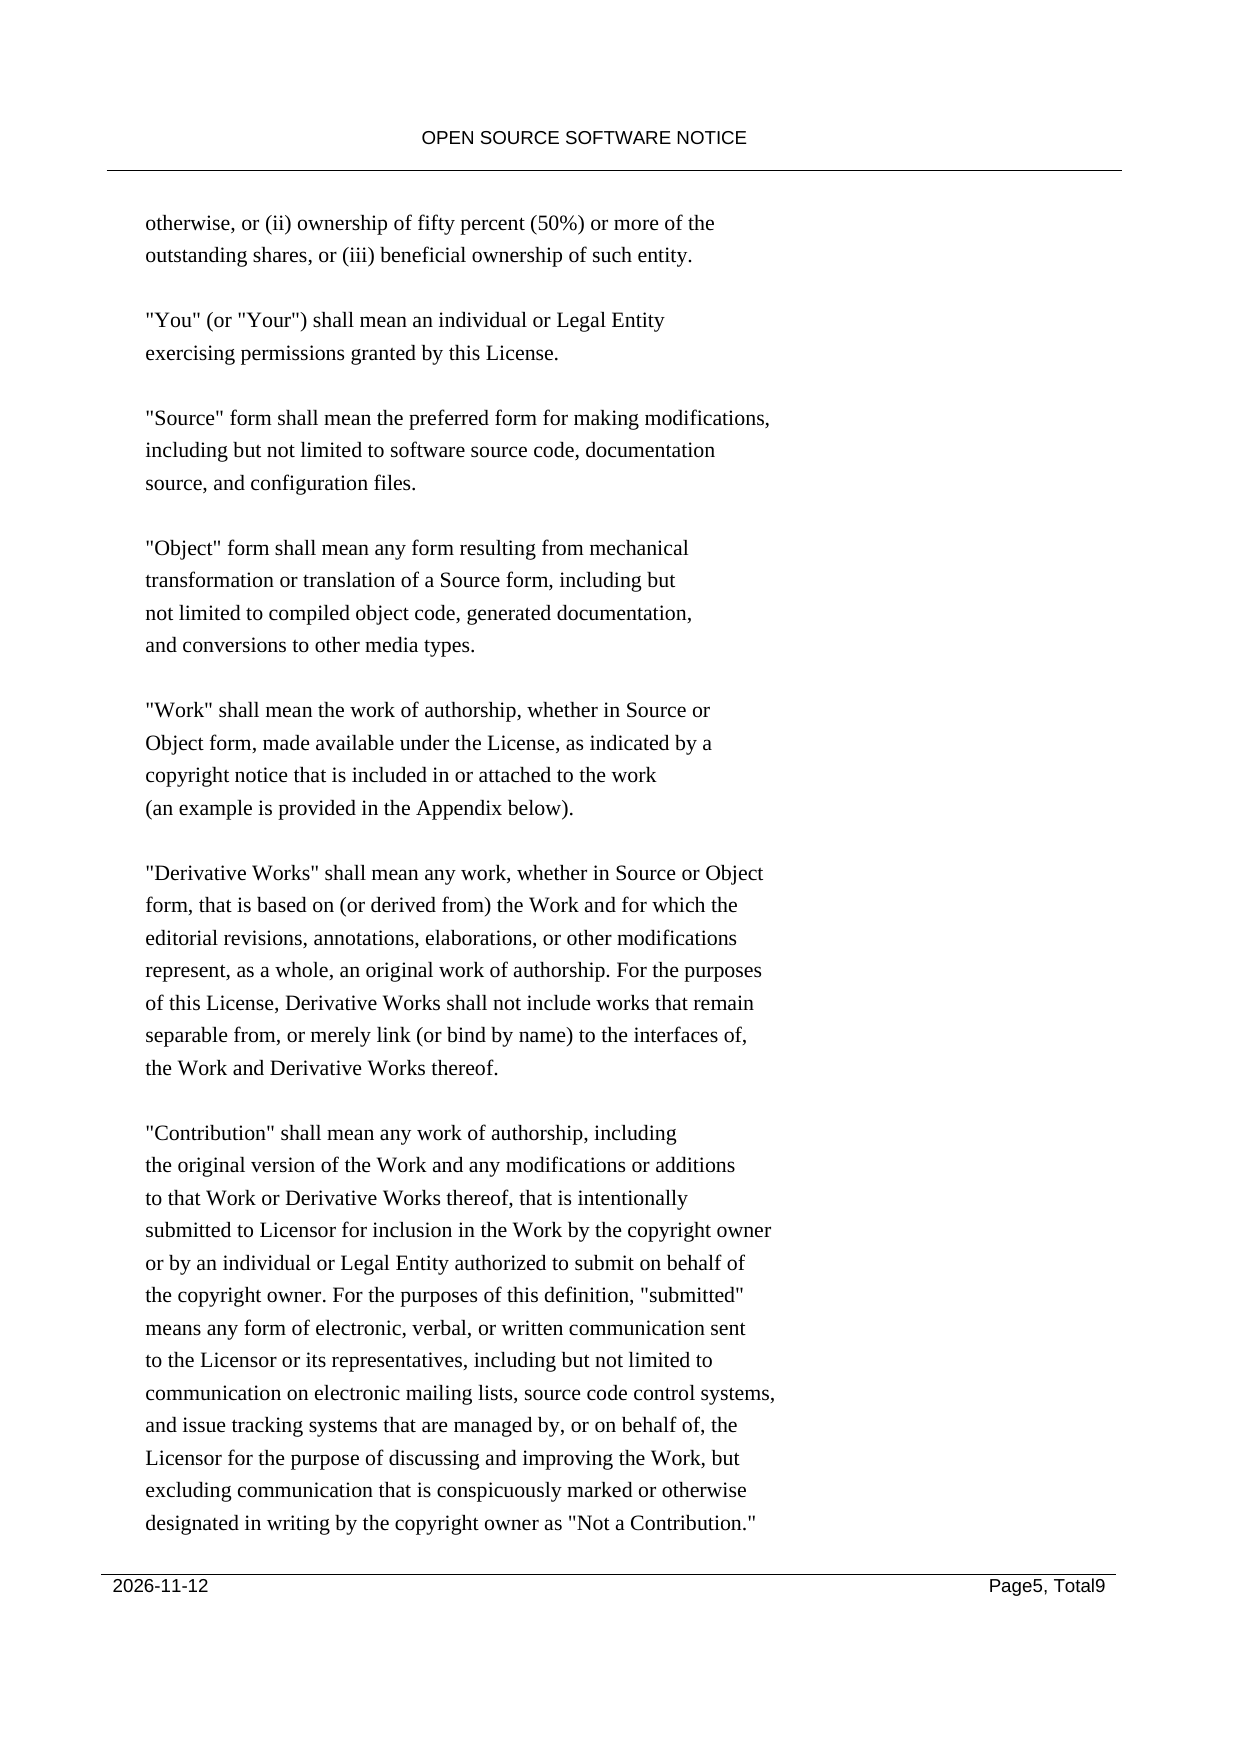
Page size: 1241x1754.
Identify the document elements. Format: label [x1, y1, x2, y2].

text [112, 206, 1128, 1539]
